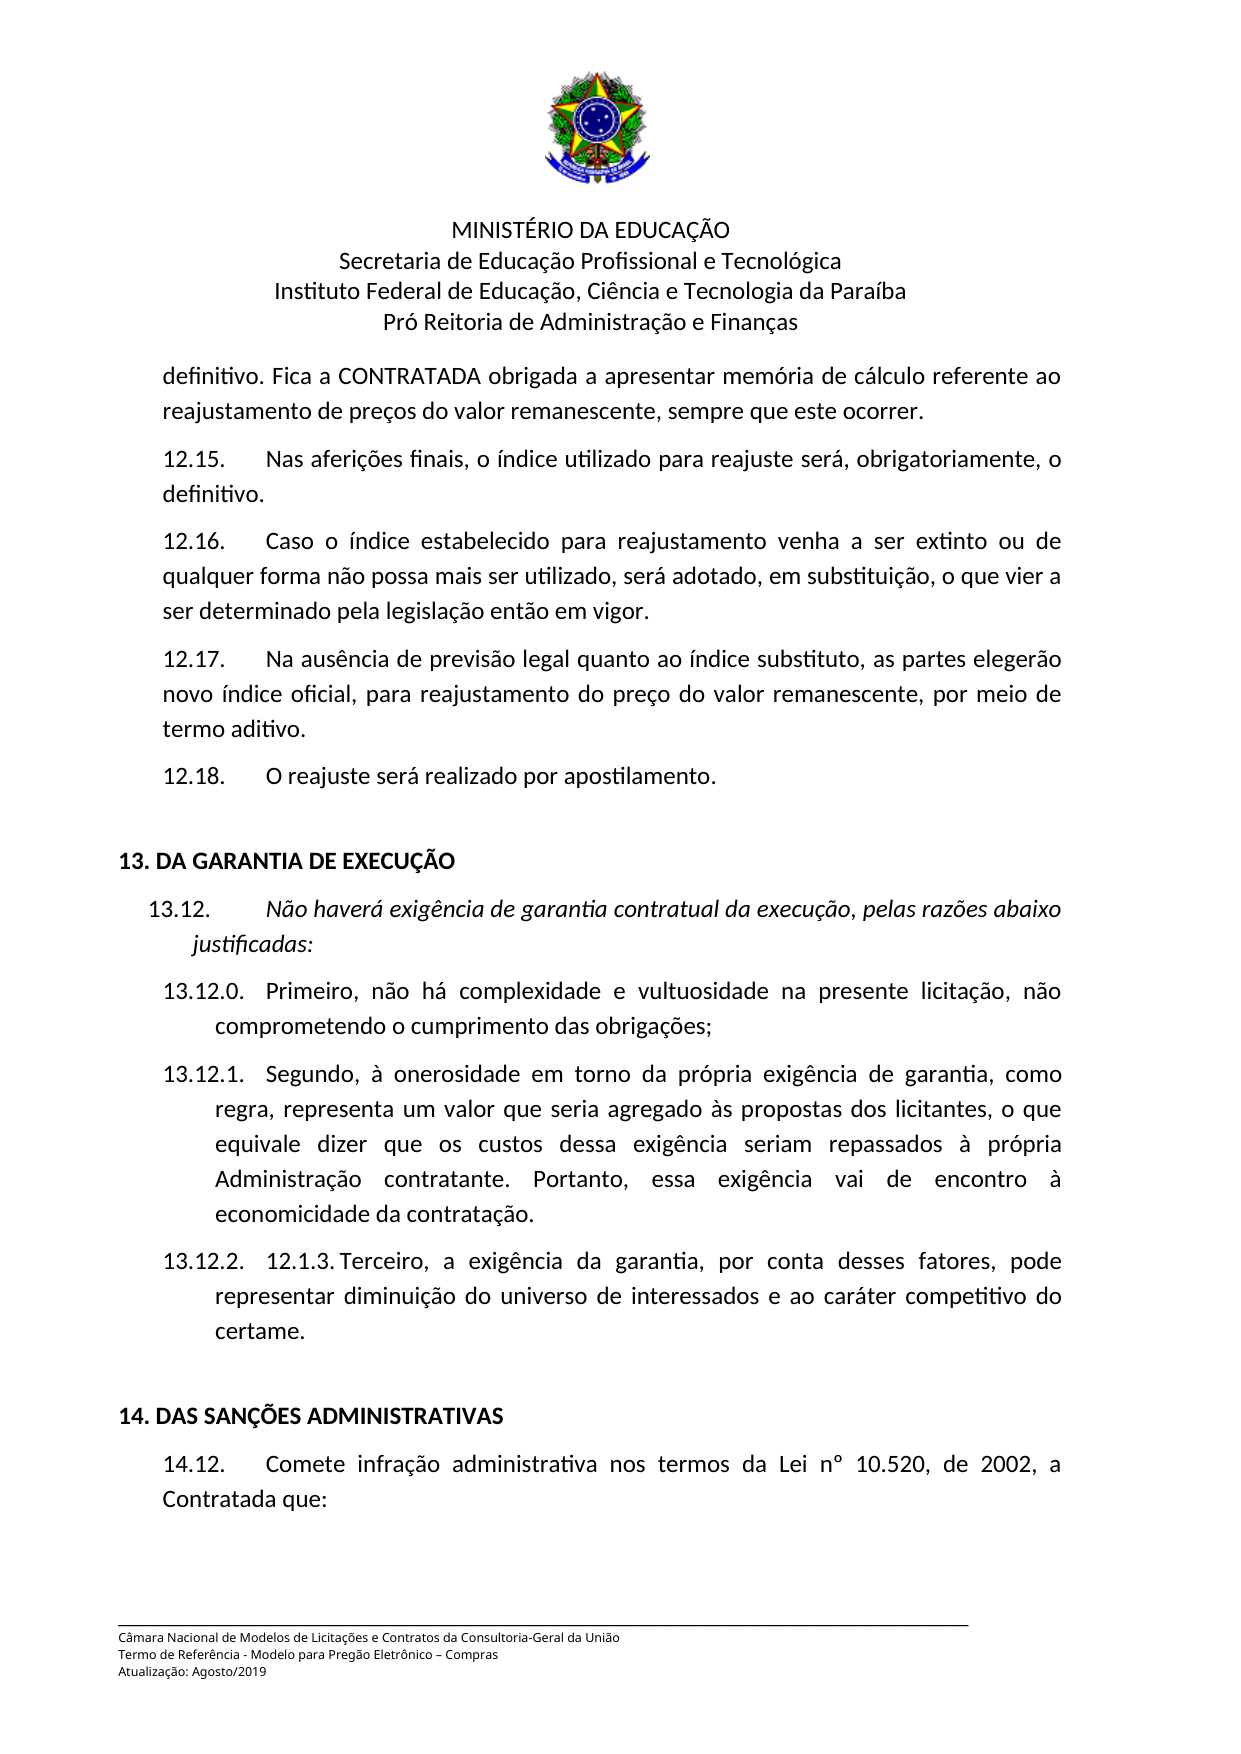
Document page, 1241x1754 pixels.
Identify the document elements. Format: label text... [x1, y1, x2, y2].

picture [543, 70, 649, 183]
list Na ausência de previsão legal quanto ao índice substituto, as partes elegerão novo índice oficial, para reajustamento do preço do valor remanescente, por meio de termo aditivo. [162, 643, 1063, 743]
text DA GARANTIA DE EXECUÇÃO [118, 845, 1063, 876]
list Comete infração administrativa nos termos da Lei nº 10.520, de 2002, a Contratada que: [162, 1448, 1063, 1513]
text DAS SANÇÕES ADMINISTRATIVAS [118, 1400, 1063, 1431]
list Nas aferições finais, o índice utilizado para reajuste será, obrigatoriamente, o definitivo. [162, 443, 1063, 508]
list Caso o índice estabelecido para reajustamento venha a ser extinto ou de qualquer forma não possa mais ser utilizado, será adotado, em substituição, o que vier a ser determinado pela legislação então em vigor. [162, 525, 1063, 626]
list Primeiro, não há complexidade e vultuosidade na presente licitação, não comprometendo o cumprimento das obrigações; [162, 975, 1063, 1041]
list O reajuste será realizado por apostilamento. [162, 760, 1063, 791]
list Segundo, à onerosidade em torno da própria exigência de garantia, como regra, representa um valor que seria agregado às propostas dos licitantes, o que equivale dizer que os custos dessa exigência seriam repassados à própria Administração contratante. Portanto, essa exigência vai de encontro à economicidade da contratação. [162, 1058, 1063, 1228]
list 12.1.3. Terceiro, a exigência da garantia, por conta desses fatores, pode representar diminuição do universo de interessados e ao caráter competitivo do certame. [162, 1245, 1063, 1346]
list Não haverá exigência de garantia contratual da execução, pelas razões abaixo justificadas: [148, 893, 1063, 958]
